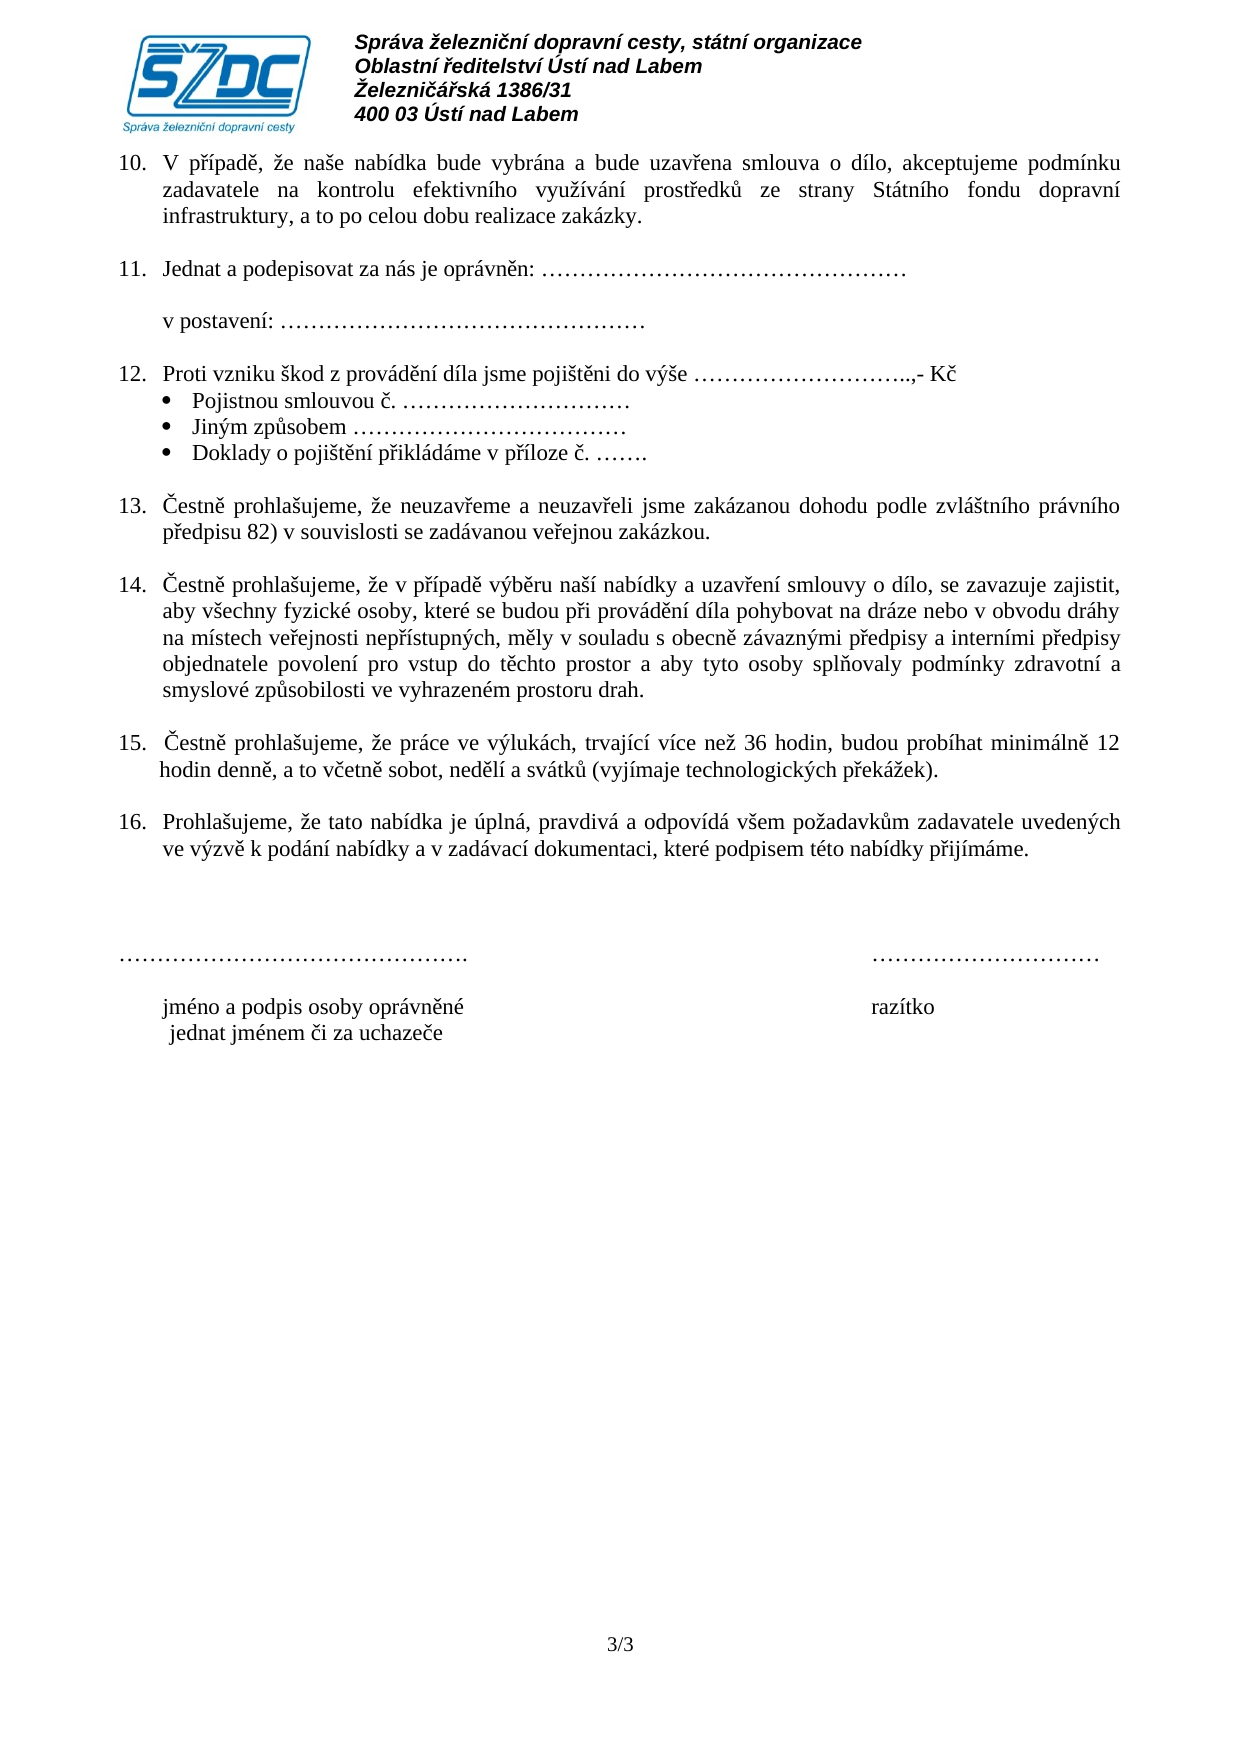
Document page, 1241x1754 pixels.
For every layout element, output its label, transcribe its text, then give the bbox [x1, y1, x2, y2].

text v postavení: ………………………………………… [162, 308, 1122, 334]
list Jiným způsobem ……………………………… [162, 413, 1122, 439]
text jméno a podpis osoby oprávněné razítko [118, 993, 1122, 1019]
list V případě, že naše nabídka bude vybrána a bude uzavřena smlouva o dílo, akceptujeme podmínku zadavatele na kontrolu efektivního využívání prostředků ze strany Státního fondu dopravní infrastruktury, a to po celou dobu realizace zakázky. [118, 149, 1122, 228]
list Pojistnou smlouvou č. ………………………… [162, 387, 1122, 413]
text ………………………………………. ………………………… [118, 940, 1122, 966]
list Proti vzniku škod z provádění díla jsme pojištěni do výše ………………………..,- Kč [118, 360, 1122, 387]
list Jednat a podepisovat za nás je oprávněn: ………………………………………… [118, 255, 1122, 281]
list Doklady o pojištění přikládáme v příloze č. ……. [162, 439, 1122, 466]
text jednat jménem či za uchazeče [118, 1019, 1122, 1046]
list Čestně prohlašujeme, že neuzavřeme a neuzavřeli jsme zakázanou dohodu podle zvláštního právního předpisu 82) v souvislosti se zadávanou veřejnou zakázkou. [118, 492, 1122, 545]
list Čestně prohlašujeme, že práce ve výlukách, trvající více než 36 hodin, budou probíhat minimálně 12 hodin denně, a to včetně sobot, nedělí a svátků (vyjímaje technologických překážek). [118, 729, 1122, 782]
picture [121, 29, 313, 137]
list Prohlašujeme, že tato nabídka je úplná, pravdivá a odpovídá všem požadavkům zadavatele uvedených ve výzvě k podání nabídky a v zadávací dokumentaci, které podpisem této nabídky přijímáme. [118, 808, 1122, 861]
list Čestně prohlašujeme, že v případě výběru naší nabídky a uzavření smlouvy o dílo, se zavazuje zajistit, aby všechny fyzické osoby, které se budou při provádění díla pohybovat na dráze nebo v obvodu dráhy na místech veřejnosti nepřístupných, měly v souladu s obecně závaznými předpisy a interními předpisy objednatele povolení pro vstup do těchto prostor a aby tyto osoby splňovaly podmínky zdravotní a smyslové způsobilosti ve vyhrazeném prostoru drah. [118, 571, 1122, 703]
